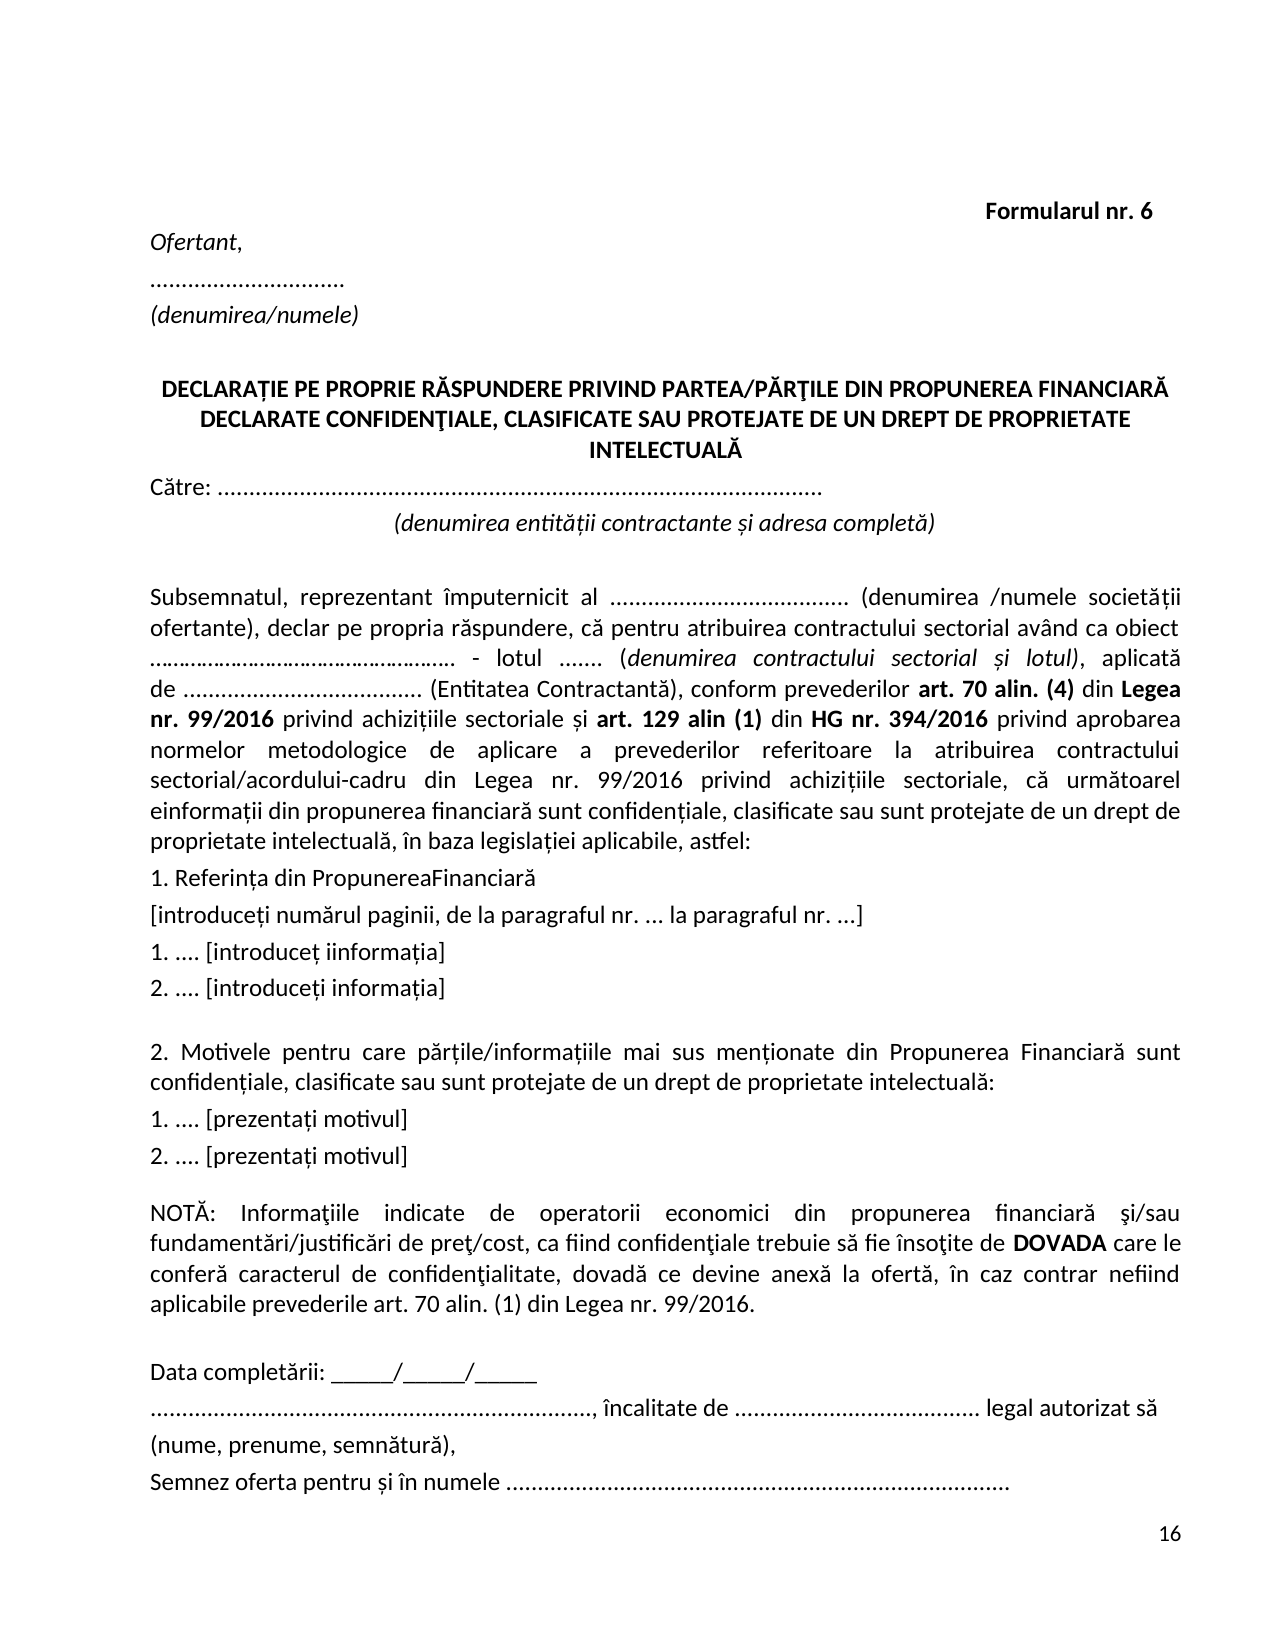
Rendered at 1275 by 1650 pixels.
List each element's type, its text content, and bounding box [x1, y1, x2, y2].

text Către: ................................................................................................ [150, 471, 1181, 501]
text 1. .... [introduceț iinformația] [150, 936, 1181, 966]
text 2. .... [prezentați motivul] [150, 1140, 1181, 1170]
text DECLARAȚIE PE PROPRIE RĂSPUNDERE PRIVIND PARTEA/PĂRŢILE DIN PROPUNEREA FINANCIARĂ DECLARATE CONFIDENŢIALE, CLASIFICATE SAU PROTEJATE DE UN DREPT DE PROPRIETATE INTELECTUALĂ [150, 373, 1181, 464]
text [introduceți numărul paginii, de la paragraful nr. ... la paragraful nr. ...] [150, 899, 1181, 929]
text Semnez oferta pentru și în numele ................................................................................ [150, 1466, 1181, 1497]
text Formularul nr. 6 [150, 195, 1153, 226]
text (nume, prenume, semnătură), [150, 1429, 1181, 1460]
text NOTĂ: Informaţiile indicate de operatorii economici din propunerea financiară şi/sau fundamentări/justificări de preţ/cost, ca fiind confidenţiale trebuie să fie însoţite de DOVADA care le conferă caracterul de confidenţialitate, dovadă ce devine anexă la ofertă, în caz contrar nefiind aplicabile prevederile art. 70 alin. (1) din Legea nr. 99/2016. [150, 1197, 1181, 1319]
text Ofertant, [150, 226, 1181, 256]
text 2. Motivele pentru care părțile/informațiile mai sus menționate din Propunerea Financiară sunt confidențiale, clasificate sau sunt protejate de un drept de proprietate intelectuală: [150, 1036, 1181, 1097]
text Data completării: _____/_____/_____ [150, 1356, 1181, 1386]
text (denumirea/numele) [150, 299, 1181, 330]
text ......................................................................, încalitate de ....................................... legal autorizat să [150, 1392, 1181, 1423]
text (denumirea entității contractante și adresa completă) [150, 508, 1181, 538]
text ............................... [150, 263, 1181, 293]
text 1. Referința din PropunereaFinanciară [150, 862, 1181, 893]
text Subsemnatul, reprezentant împuternicit al ...................................... (denumirea /numele societății ofertante), declar pe propria răspundere, că pentru atribuirea contractului sectorial având ca obiect …………………………………………….. - lotul ....... (denumirea contractului sectorial și lotul), aplicată de ...................................... (Entitatea Contractantă), conform prevederilor art. 70 alin. (4) din Legea nr. 99/2016 privind achizițiile sectoriale și art. 129 alin (1) din HG nr. 394/2016 privind aprobarea normelor metodologice de aplicare a prevederilor referitoare la atribuirea contractului sectorial/acordului-cadru din Legea nr. 99/2016 privind achizițiile sectoriale, că următoarel einformații din propunerea financiară sunt confidențiale, clasificate sau sunt protejate de un drept de proprietate intelectuală, în baza legislației aplicabile, astfel: [150, 581, 1181, 856]
text 1. .... [prezentați motivul] [150, 1103, 1181, 1133]
text 2. .... [introduceți informația] [150, 972, 1181, 1003]
